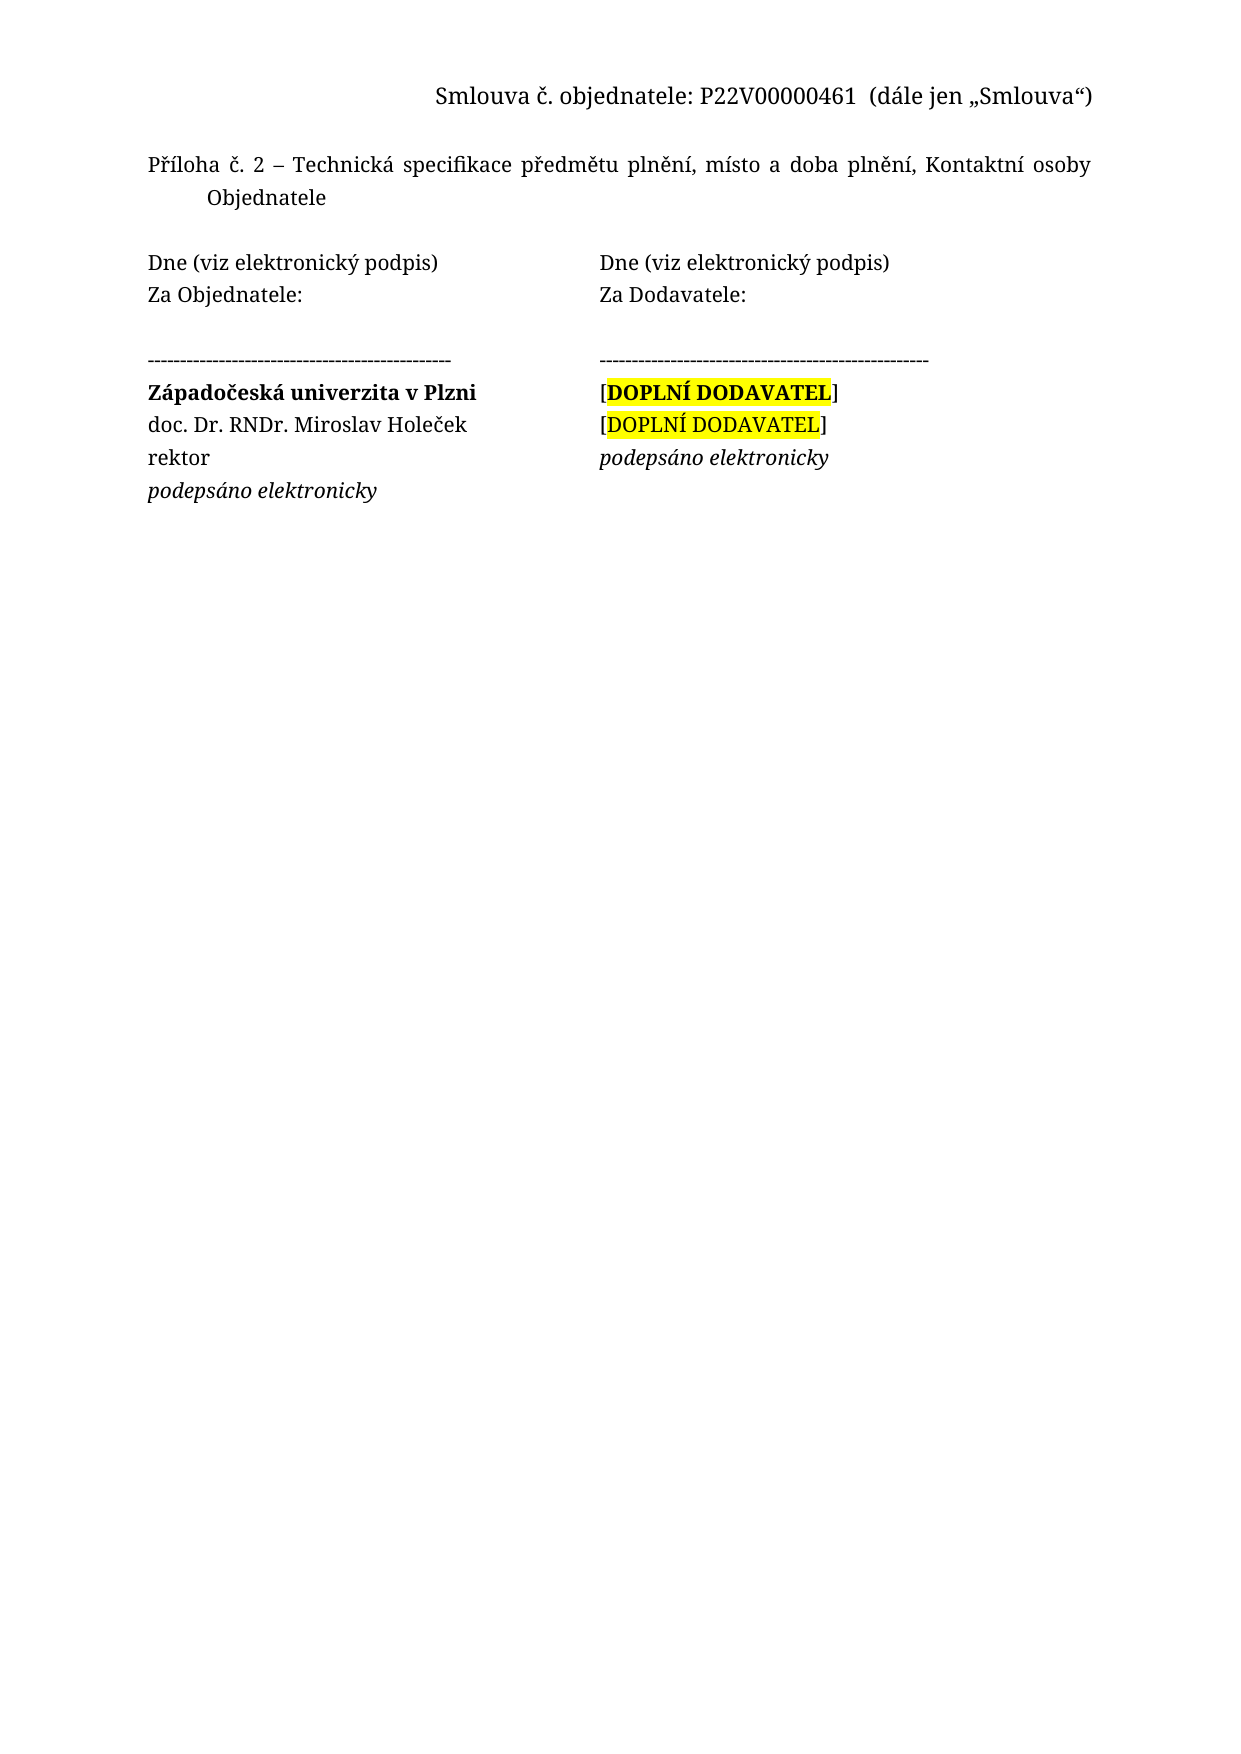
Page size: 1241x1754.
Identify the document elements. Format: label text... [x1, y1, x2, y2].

text Příloha č. 2 – Technická specifikace předmětu plnění, místo a doba plnění, Kontaktní osoby Objednatele [148, 150, 1093, 211]
table_header Dne (viz elektronický podpis) Za Objednatele: ----------------------------------------------- Západočeská univerzita v Plzni doc. Dr. RNDr. Miroslav Holeček rektor podepsáno elektronicky [136, 248, 588, 508]
table_header Dne (viz elektronický podpis) Za Dodavatele: --------------------------------------------------- [DOPLNÍ DODAVATEL] [DOPLNÍ DODAVATEL] podepsáno elektronicky [588, 248, 1040, 508]
